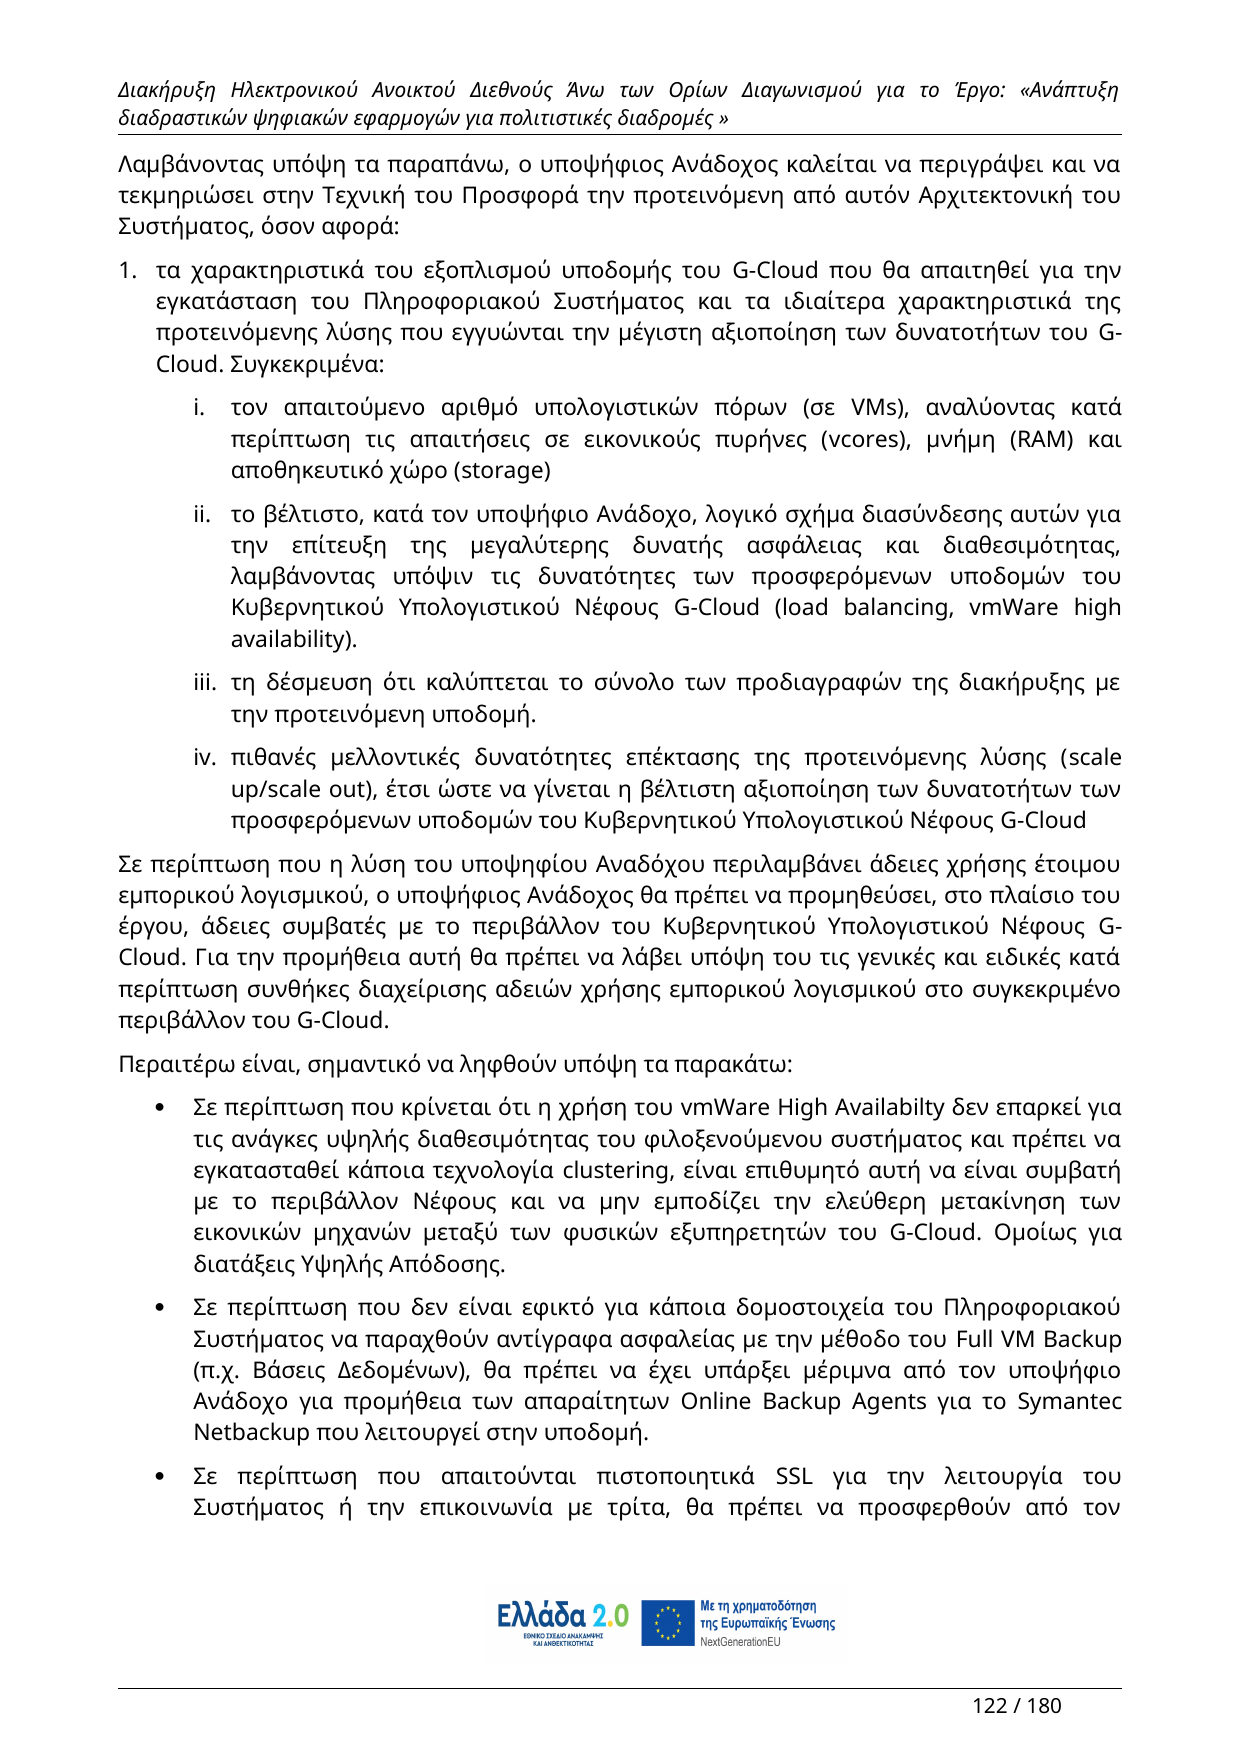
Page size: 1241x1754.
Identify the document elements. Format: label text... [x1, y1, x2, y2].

list τον απαιτούμενο αριθμό υπολογιστικών πόρων (σε VMs), αναλύοντας κατά περίπτωση τις απαιτήσεις σε εικονικούς πυρήνες (vcores), μνήμη (RAM) και αποθηκευτικό χώρο (storage) [193, 391, 1122, 485]
list τα χαρακτηριστικά του εξοπλισμού υποδομής του G-Cloud που θα απαιτηθεί για την εγκατάσταση του Πληροφοριακού Συστήματος και τα ιδιαίτερα χαρακτηριστικά της προτεινόμενης λύσης που εγγυώνται την μέγιστη αξιοποίηση των δυνατοτήτων του G-Cloud. Συγκεκριμένα: [118, 254, 1122, 379]
list το βέλτιστο, κατά τον υποψήφιο Ανάδοχο, λογικό σχήμα διασύνδεσης αυτών για την επίτευξη της μεγαλύτερης δυνατής ασφάλειας και διαθεσιμότητας, λαμβάνοντας υπόψιν τις δυνατότητες των προσφερόμενων υποδομών του Κυβερνητικού Υπολογιστικού Νέφους G-Cloud (load balancing, vmWare high availability). [193, 497, 1122, 654]
list Σε περίπτωση που κρίνεται ότι η χρήση του vmWare High Availabilty δεν επαρκεί για τις ανάγκες υψηλής διαθεσιμότητας του φιλοξενούμενου συστήματος και πρέπει να εγκατασταθεί κάποια τεχνολογία clustering, είναι επιθυμητό αυτή να είναι συμβατή με το περιβάλλον Νέφους και να μην εμποδίζει την ελεύθερη μετακίνηση των εικονικών μηχανών μεταξύ των φυσικών εξυπηρετητών του G-Cloud. Ομοίως για διατάξεις Υψηλής Απόδοσης. [156, 1091, 1122, 1279]
text Λαμβάνοντας υπόψη τα παραπάνω, ο υποψήφιος Ανάδοχος καλείται να περιγράψει και να τεκμηριώσει στην Τεχνική του Προσφορά την προτεινόμενη από αυτόν Αρχιτεκτονική του Συστήματος, όσον αφορά: [118, 147, 1122, 241]
text Περαιτέρω είναι, σημαντικό να ληφθούν υπόψη τα παρακάτω: [118, 1047, 1122, 1079]
picture [485, 1583, 848, 1663]
list πιθανές μελλοντικές δυνατότητες επέκτασης της προτεινόμενης λύσης (scale up/scale out), έτσι ώστε να γίνεται η βέλτιστη αξιοποίηση των δυνατοτήτων των προσφερόμενων υποδομών του Κυβερνητικού Υπολογιστικού Νέφους G-Cloud [193, 741, 1122, 835]
list τη δέσμευση ότι καλύπτεται το σύνολο των προδιαγραφών της διακήρυξης με την προτεινόμενη υποδομή. [193, 666, 1122, 729]
text Σε περίπτωση που η λύση του υποψηφίου Αναδόχου περιλαμβάνει άδειες χρήσης έτοιμου εμπορικού λογισμικού, ο υποψήφιος Ανάδοχος θα πρέπει να προμηθεύσει, στο πλαίσιο του έργου, άδειες συμβατές με το περιβάλλον του Κυβερνητικού Υπολογιστικού Νέφους G-Cloud. Για την προμήθεια αυτή θα πρέπει να λάβει υπόψη του τις γενικές και ειδικές κατά περίπτωση συνθήκες διαχείρισης αδειών χρήσης εμπορικού λογισμικού στο συγκεκριμένο περιβάλλον του G-Cloud. [118, 847, 1122, 1035]
list Σε περίπτωση που δεν είναι εφικτό για κάποια δομοστοιχεία του Πληροφοριακού Συστήματος να παραχθούν αντίγραφα ασφαλείας με την μέθοδο του Full VM Backup (π.χ. Βάσεις Δεδομένων), θα πρέπει να έχει υπάρξει μέριμνα από τον υποψήφιο Ανάδοχο για προμήθεια των απαραίτητων Online Backup Agents για το Symantec Netbackup που λειτουργεί στην υποδομή. [156, 1291, 1122, 1447]
